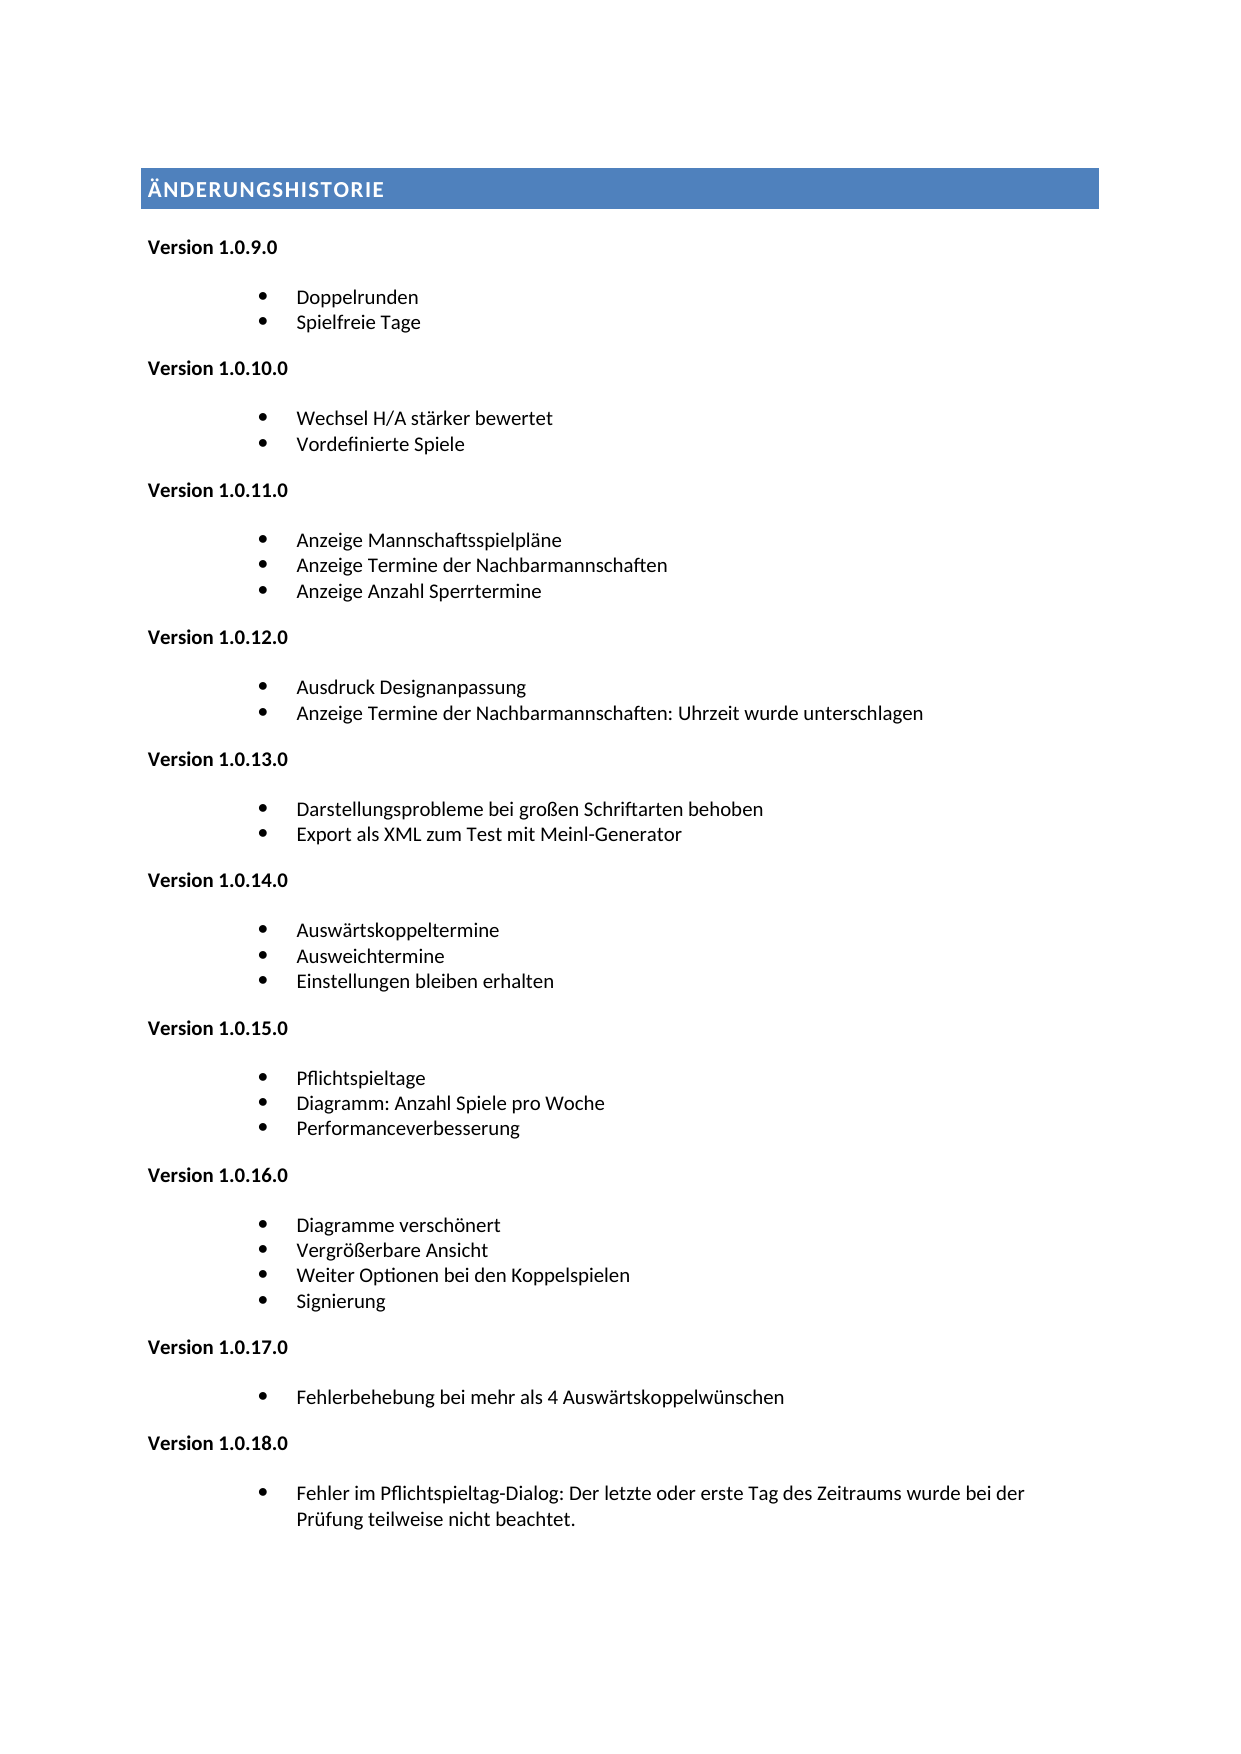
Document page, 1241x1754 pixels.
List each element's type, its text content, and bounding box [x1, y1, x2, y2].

text Version 1.0.17.0 [148, 1334, 1093, 1360]
text Version 1.0.10.0 [148, 356, 1093, 381]
list Einstellungen bleiben erhalten [259, 968, 1093, 994]
list Fehlerbehebung bei mehr als 4 Auswärtskoppelwünschen [259, 1384, 1093, 1410]
list Weiter Optionen bei den Koppelspielen [259, 1263, 1093, 1288]
list Diagramme verschönert [259, 1212, 1093, 1237]
list Ausweichtermine [259, 943, 1093, 968]
list Pflichtspieltage [259, 1065, 1093, 1090]
list Darstellungsprobleme bei großen Schriftarten behoben [259, 796, 1093, 821]
text Version 1.0.12.0 [148, 624, 1093, 650]
text Version 1.0.13.0 [148, 746, 1093, 771]
text Version 1.0.14.0 [148, 868, 1093, 893]
list Fehler im Pflichtspieltag-Dialog: Der letzte oder erste Tag des Zeitraums wurde bei der Prüfung teilweise nicht beachtet. [259, 1481, 1093, 1531]
list Anzeige Termine der Nachbarmannschaften [259, 553, 1093, 578]
list Diagramm: Anzahl Spiele pro Woche [259, 1090, 1093, 1116]
text Version 1.0.16.0 [148, 1162, 1093, 1187]
list Anzeige Termine der Nachbarmannschaften: Uhrzeit wurde unterschlagen [259, 700, 1093, 725]
list Export als XML zum Test mit Meinl-Generator [259, 821, 1093, 847]
list Anzeige Mannschaftsspielpläne [259, 527, 1093, 553]
subtitle Änderungshistorie [148, 175, 1093, 203]
list Vergrößerbare Ansicht [259, 1237, 1093, 1263]
text Version 1.0.9.0 [148, 234, 1093, 259]
text Version 1.0.18.0 [148, 1431, 1093, 1456]
list Auswärtskoppeltermine [259, 918, 1093, 943]
list Anzeige Anzahl Sperrtermine [259, 578, 1093, 603]
list Spielfreie Tage [259, 309, 1093, 335]
list Ausdruck Designanpassung [259, 674, 1093, 700]
text Version 1.0.15.0 [148, 1015, 1093, 1040]
list Wechsel H/A stärker bewertet [259, 406, 1093, 431]
list Vordefinierte Spiele [259, 431, 1093, 456]
list Signierung [259, 1288, 1093, 1313]
list Performanceverbesserung [259, 1116, 1093, 1141]
list Doppelrunden [259, 284, 1093, 309]
text Version 1.0.11.0 [148, 477, 1093, 503]
